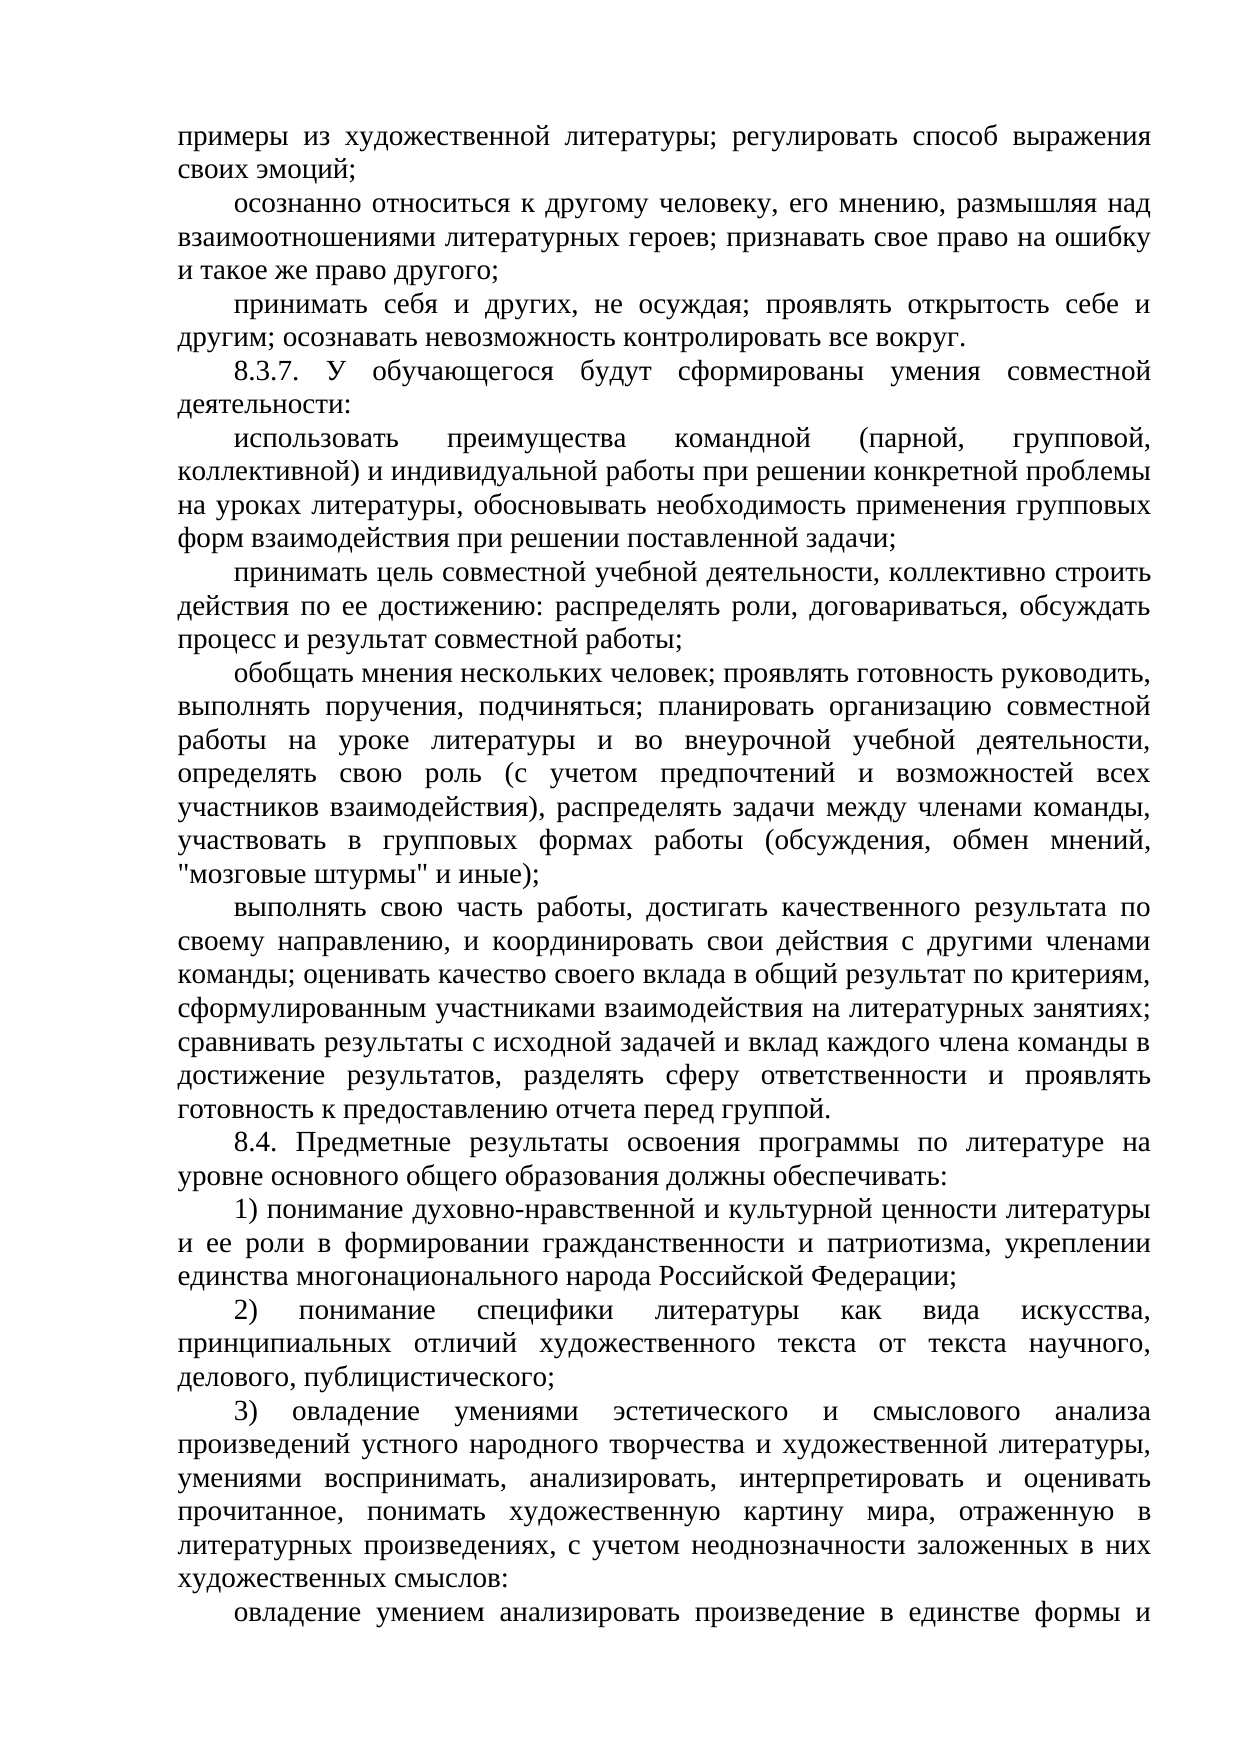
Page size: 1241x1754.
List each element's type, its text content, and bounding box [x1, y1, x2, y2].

text принимать себя и других, не осуждая; проявлять открытость себе и другим; осознавать невозможность контролировать все вокруг. [177, 286, 1152, 353]
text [177, 118, 1152, 185]
text использовать преимущества командной (парной, групповой, коллективной) и индивидуальной работы при решении конкретной проблемы на уроках литературы, обосновывать необходимость применения групповых форм взаимодействия при решении поставленной задачи; [177, 420, 1152, 554]
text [177, 1594, 1152, 1627]
text осознанно относиться к другому человеку, его мнению, размышляя над взаимоотношениями литературных героев; признавать свое право на ошибку и такое же право другого; [177, 185, 1152, 286]
text 3) овладение умениями эстетического и смыслового анализа произведений устного народного творчества и художественной литературы, умениями воспринимать, анализировать, интерпретировать и оценивать прочитанное, понимать художественную картину мира, отраженную в литературных произведениях, с учетом неоднозначности заложенных в них художественных смыслов: [177, 1393, 1152, 1594]
text принимать цель совместной учебной деятельности, коллективно строить действия по ее достижению: распределять роли, договариваться, обсуждать процесс и результат совместной работы; [177, 554, 1152, 655]
text 2) понимание специфики литературы как вида искусства, принципиальных отличий художественного текста от текста научного, делового, публицистического; [177, 1292, 1152, 1393]
text обобщать мнения нескольких человек; проявлять готовность руководить, выполнять поручения, подчиняться; планировать организацию совместной работы на уроке литературы и во внеурочной учебной деятельности, определять свою роль (с учетом предпочтений и возможностей всех участников взаимодействия), распределять задачи между членами команды, участвовать в групповых формах работы (обсуждения, обмен мнений, "мозговые штурмы" и иные); [177, 655, 1152, 889]
text 8.4. Предметные результаты освоения программы по литературе на уровне основного общего образования должны обеспечивать: [177, 1124, 1152, 1191]
text 8.3.7. У обучающегося будут сформированы умения совместной деятельности: [177, 353, 1152, 420]
text выполнять свою часть работы, достигать качественного результата по своему направлению, и координировать свои действия с другими членами команды; оценивать качество своего вклада в общий результат по критериям, сформулированным участниками взаимодействия на литературных занятиях; сравнивать результаты с исходной задачей и вклад каждого члена команды в достижение результатов, разделять сферу ответственности и проявлять готовность к предоставлению отчета перед группой. [177, 889, 1152, 1124]
text 1) понимание духовно-нравственной и культурной ценности литературы и ее роли в формировании гражданственности и патриотизма, укреплении единства многонационального народа Российской Федерации; [177, 1191, 1152, 1292]
